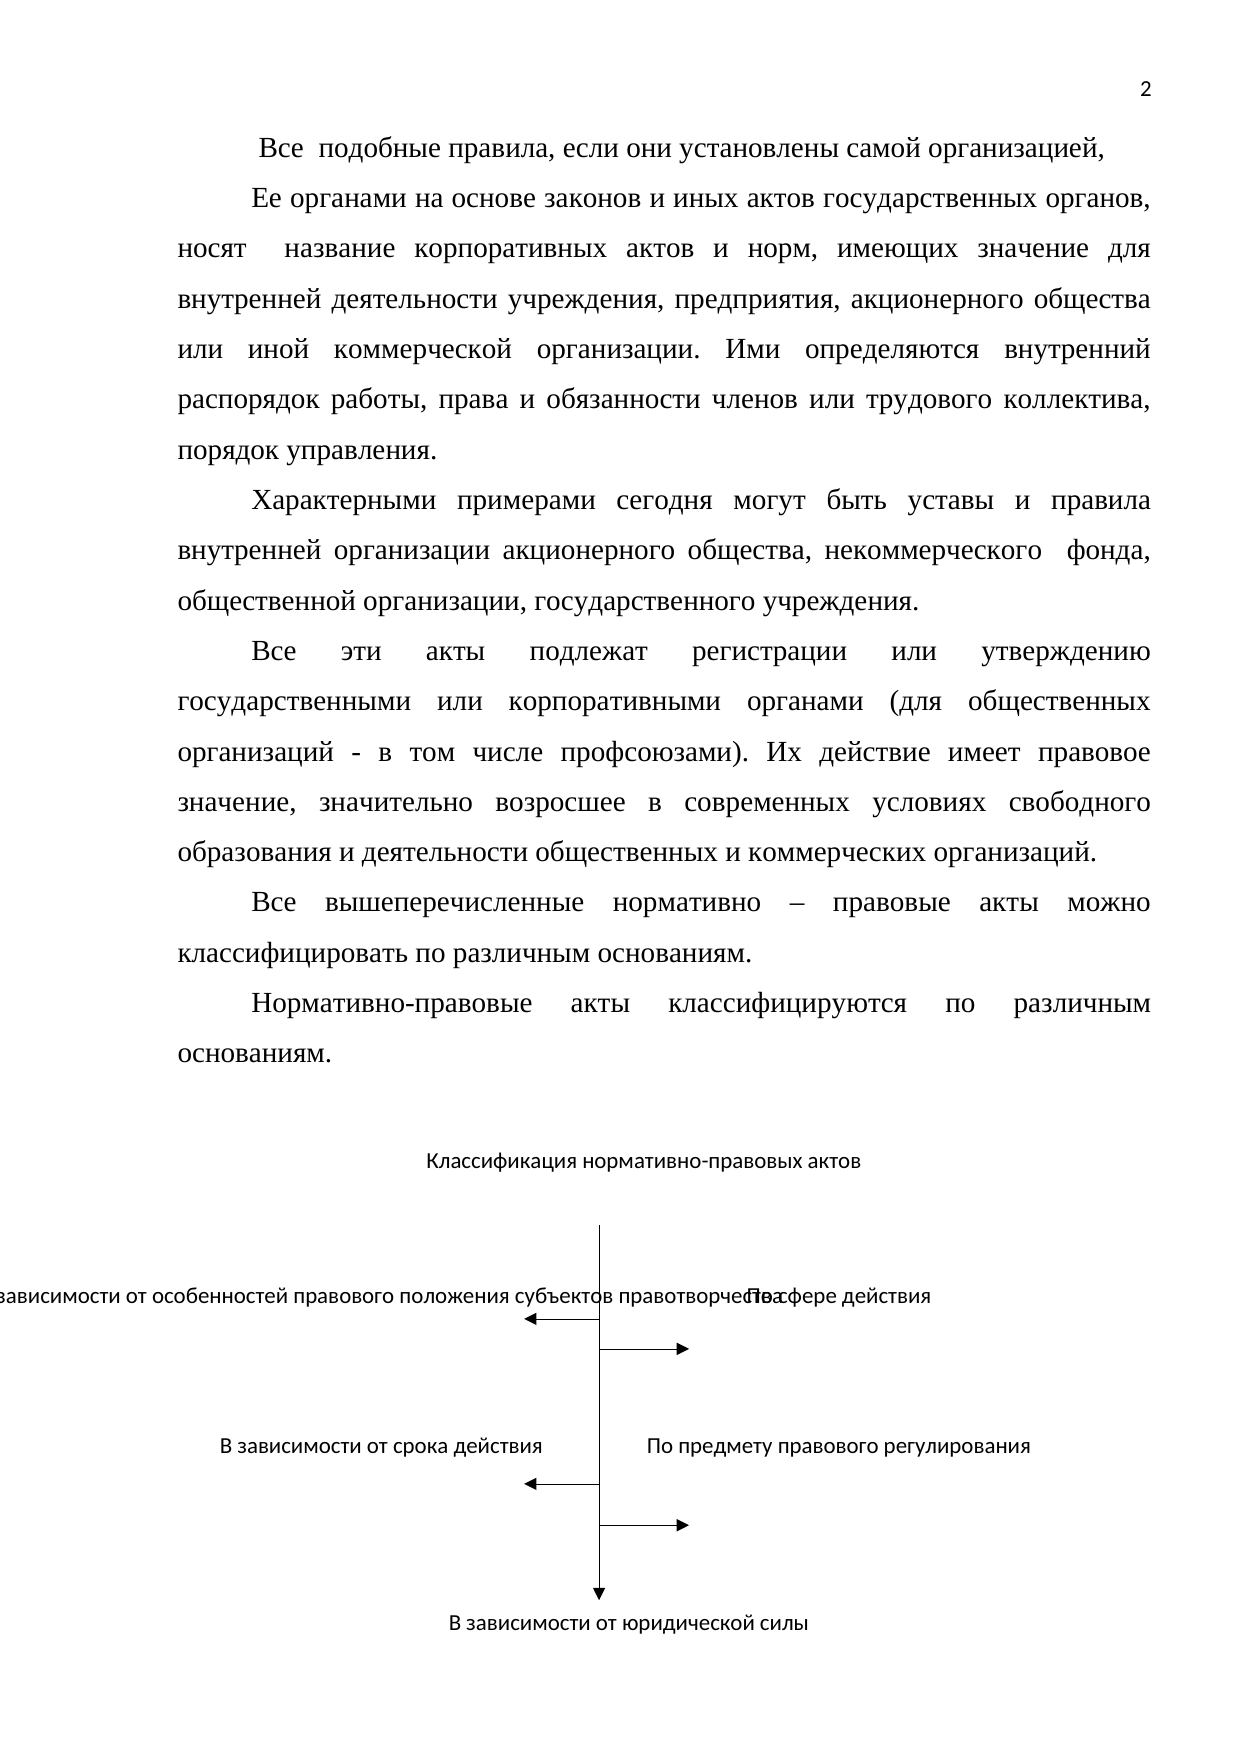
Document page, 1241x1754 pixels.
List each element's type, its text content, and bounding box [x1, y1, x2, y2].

text Все вышеперечисленные нормативно – правовые акты можно классифицировать по различным основаниям. [177, 884, 1152, 968]
text Ее органами на основе законов и иных актов государственных органов, носят название корпоративных актов и норм, имеющих значение для внутренней деятельности учреждения, предприятия, акционерного общества или иной коммерческой организации. Ими определяются внутренний распорядок работы, права и обязанности членов или трудового коллектива, порядок управления. [177, 180, 1152, 465]
text Нормативно-правовые акты классифицируются по различным основаниям. [177, 985, 1152, 1069]
text Все эти акты подлежат регистрации или утверждению государственными или корпоративными органами (для общественных организаций - в том числе профсоюзами). Их действие имеет правовое значение, значительно возросшее в современных условиях свободного образования и деятельности общественных и коммерческих организаций. [177, 633, 1152, 868]
text Все подобные правила, если они установлены самой организацией, [177, 130, 1152, 163]
text Характерными примерами сегодня могут быть уставы и правила внутренней организации акционерного общества, некоммерческого фонда, общественной организации, государственного учреждения. [177, 482, 1152, 616]
